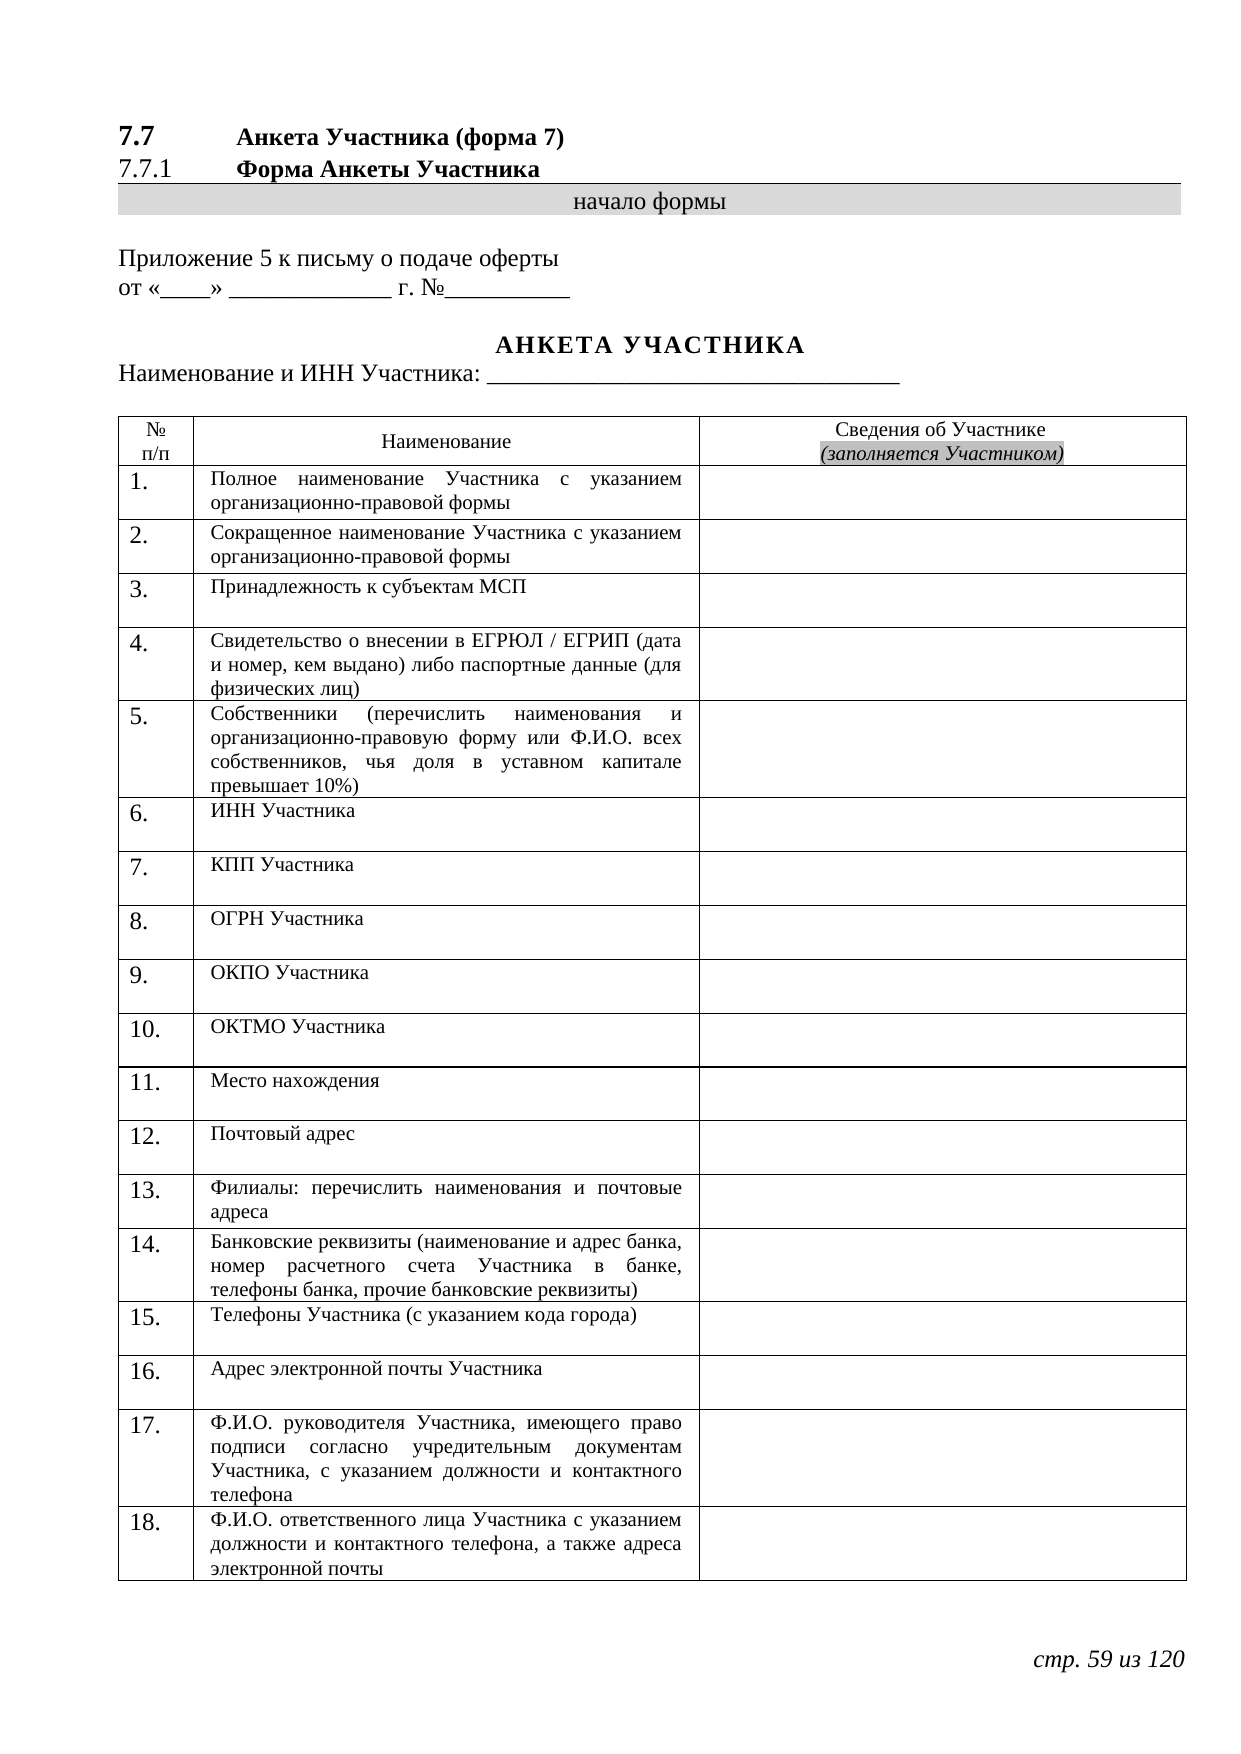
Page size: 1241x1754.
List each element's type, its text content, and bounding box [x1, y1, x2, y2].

table_cell [119, 960, 193, 1013]
table_cell [119, 701, 193, 797]
table_cell [700, 628, 1186, 700]
table_cell [119, 628, 193, 700]
table_cell [119, 1121, 193, 1174]
table_cell [119, 520, 193, 573]
table_cell [700, 1014, 1186, 1066]
text Форма Анкеты Участника [118, 152, 1181, 183]
table_cell КПП Участника [194, 852, 699, 905]
table_cell Банковские реквизиты (наименование и адрес банка, номер расчетного счета Участника в банке, телефоны банка, прочие банковские реквизиты) [194, 1229, 699, 1301]
table_cell Ф.И.О. ответственного лица Участника с указанием должности и контактного телефона, а также адреса электронной почты [194, 1507, 699, 1579]
table_cell Сокращенное наименование Участника с указанием организационно-правовой формы [194, 520, 699, 573]
table_cell Ф.И.О. руководителя Участника, имеющего право подписи согласно учредительным документам Участника, с указанием должности и контактного телефона [194, 1410, 699, 1506]
table_cell [700, 798, 1186, 851]
table_cell ОКТМО Участника [194, 1014, 699, 1066]
table_cell [119, 1229, 193, 1301]
table_cell Полное наименование Участника с указанием организационно-правовой формы [194, 466, 699, 519]
table_cell [119, 1410, 193, 1506]
table_cell [700, 466, 1186, 519]
table_cell [119, 852, 193, 905]
text Анкета Участника [118, 330, 1181, 358]
table_cell [119, 1356, 193, 1409]
table_cell [700, 960, 1186, 1013]
table_cell ИНН Участника [194, 798, 699, 851]
table_cell [119, 1302, 193, 1355]
table_cell [700, 1356, 1186, 1409]
table_header Сведения об Участнике (заполняется Участником) [700, 417, 1186, 465]
table_cell Телефоны Участника (с указанием кода города) [194, 1302, 699, 1355]
table_cell [700, 574, 1186, 627]
text Наименование и ИНН Участника: _________________________________ [118, 358, 1181, 387]
table_cell [119, 1175, 193, 1228]
table_cell [700, 1507, 1186, 1579]
table_cell Адрес электронной почты Участника [194, 1356, 699, 1409]
table_header № п/п [119, 417, 193, 465]
table_cell [700, 1410, 1186, 1506]
table_cell ОКПО Участника [194, 960, 699, 1013]
table_cell Место нахождения [194, 1068, 699, 1120]
table_cell [700, 1068, 1186, 1120]
table_cell [700, 701, 1186, 797]
table_cell [700, 852, 1186, 905]
table_cell [700, 1302, 1186, 1355]
table_cell Принадлежность к субъектам МСП [194, 574, 699, 627]
text Приложение 5 к письму о подаче оферты от «____» _____________ г. №__________ [118, 243, 1181, 301]
table_header Наименование [194, 417, 699, 465]
table_cell [119, 1507, 193, 1579]
text начало формы [118, 184, 1181, 215]
table_cell [119, 798, 193, 851]
table_cell [700, 520, 1186, 573]
table_cell Собственники (перечислить наименования и организационно-правовую форму или Ф.И.О. всех собственников, чья доля в уставном капитале превышает 10%) [194, 701, 699, 797]
table_cell [119, 1068, 193, 1120]
table_cell Филиалы: перечислить наименования и почтовые адреса [194, 1175, 699, 1228]
table_cell [119, 906, 193, 959]
table_cell [700, 906, 1186, 959]
subtitle Анкета Участника (форма 7) [118, 118, 1181, 152]
table_cell [119, 1014, 193, 1066]
table_cell [700, 1175, 1186, 1228]
table_cell Свидетельство о внесении в ЕГРЮЛ / ЕГРИП (дата и номер, кем выдано) либо паспортные данные (для физических лиц) [194, 628, 699, 700]
table_cell ОГРН Участника [194, 906, 699, 959]
table_cell Почтовый адрес [194, 1121, 699, 1174]
table_cell [700, 1229, 1186, 1301]
table_cell [700, 1121, 1186, 1174]
table_cell [119, 574, 193, 627]
table_cell [119, 466, 193, 519]
